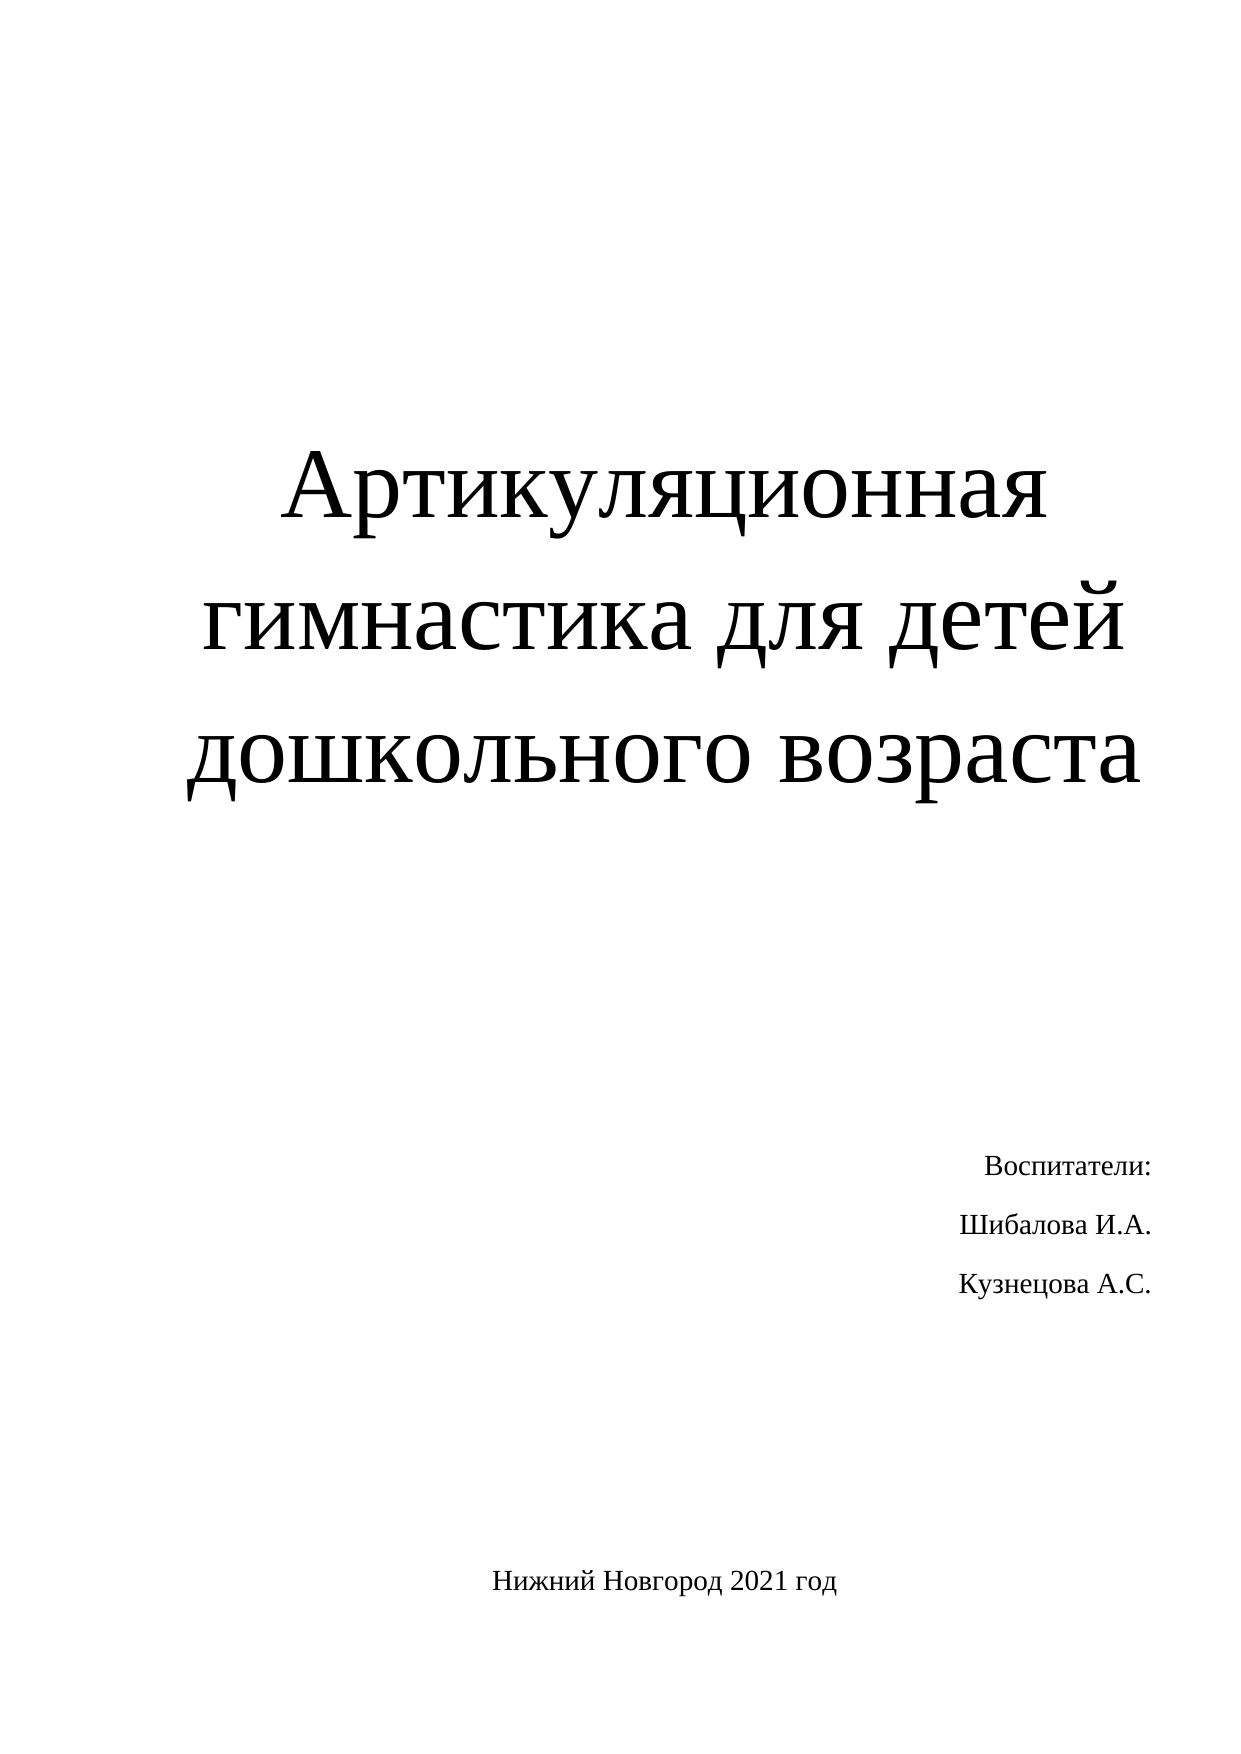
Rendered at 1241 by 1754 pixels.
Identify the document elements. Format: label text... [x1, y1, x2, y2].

text Кузнецова А.С. [177, 1266, 1152, 1300]
text Нижний Новгород 2021 год [177, 1563, 1152, 1597]
text Артикуляционная гимнастика для детей дошкольного возраста [177, 424, 1152, 803]
text Воспитатели: [177, 1148, 1152, 1181]
text Шибалова И.А. [177, 1207, 1152, 1241]
